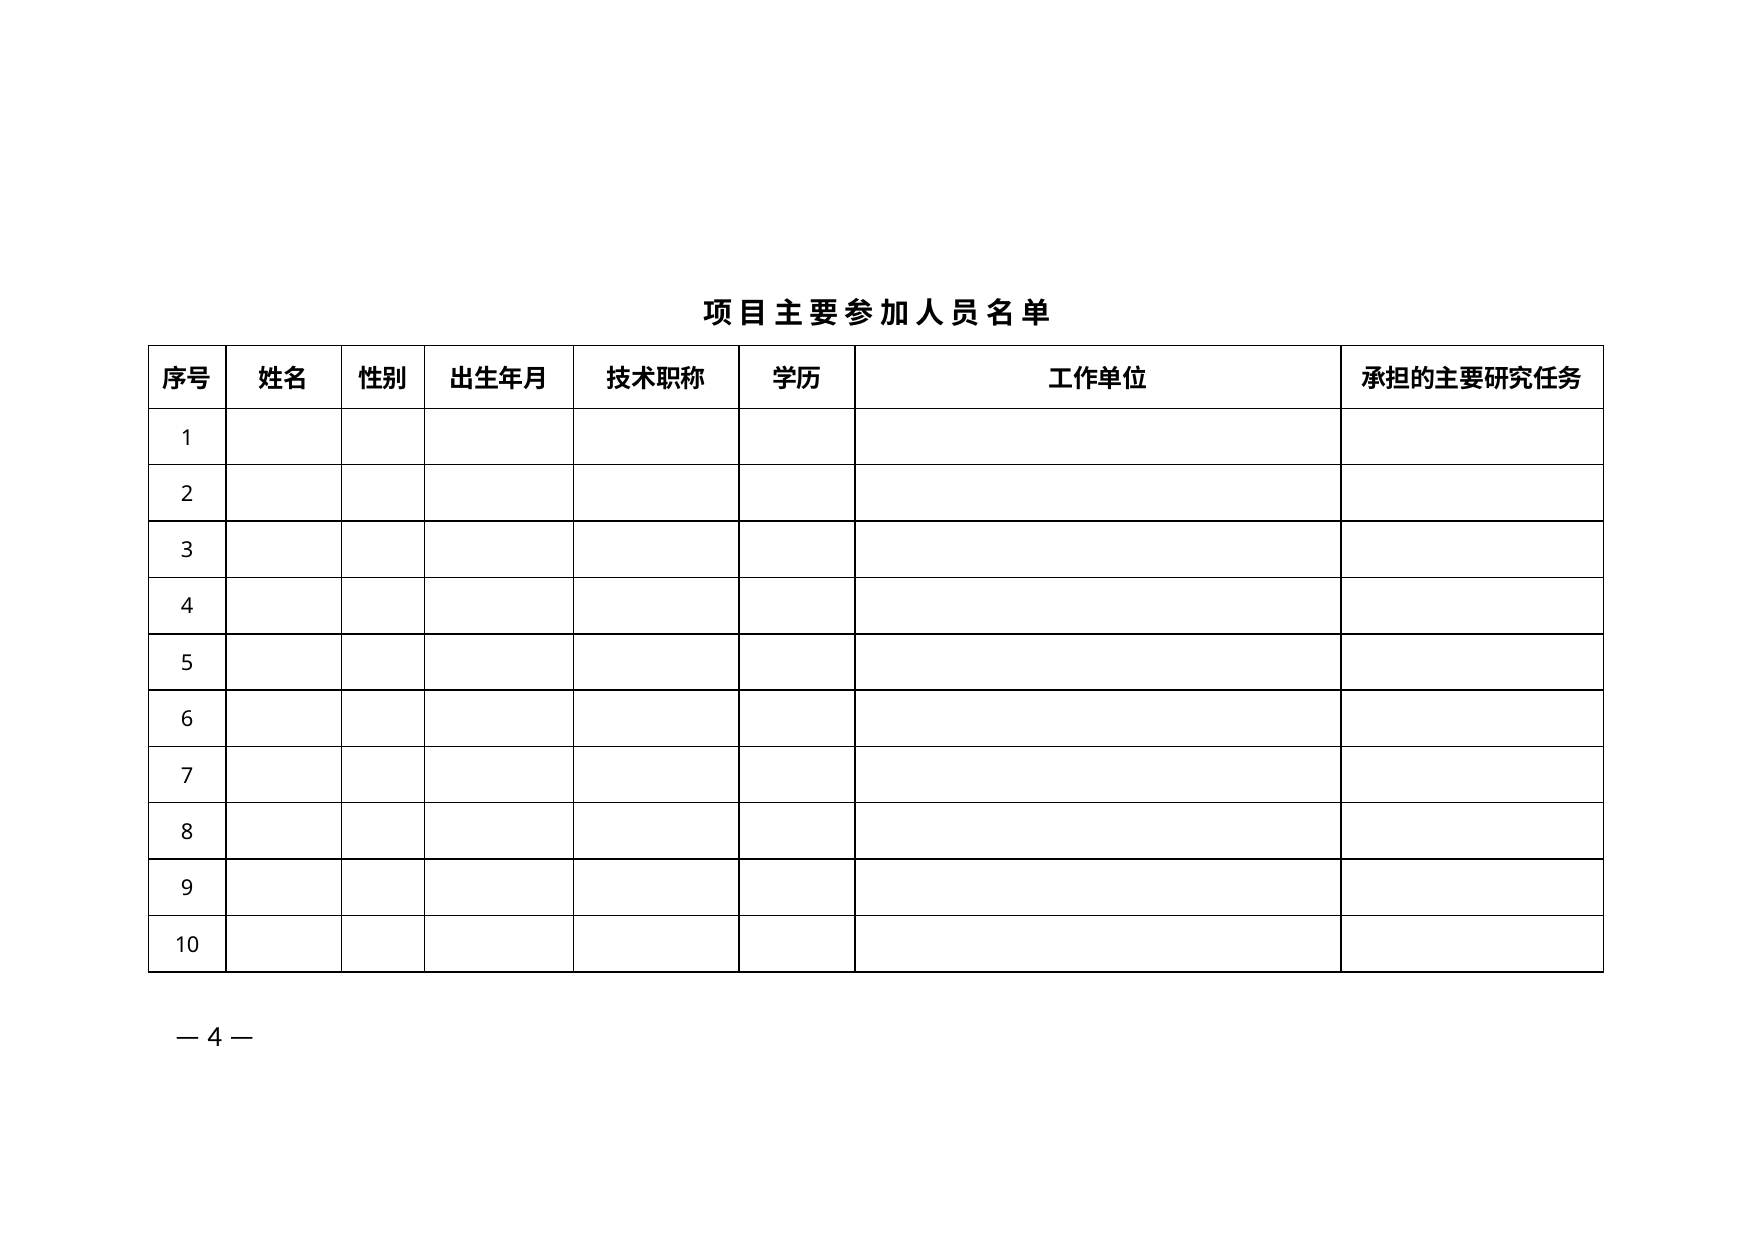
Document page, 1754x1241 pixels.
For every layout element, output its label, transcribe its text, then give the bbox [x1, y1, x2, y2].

table_header 出生年月 [425, 346, 573, 407]
table_cell 1 [149, 409, 225, 464]
table_cell [856, 578, 1340, 633]
table_cell [342, 860, 424, 914]
table_cell [574, 465, 738, 520]
table_cell [227, 635, 341, 689]
table_cell [227, 465, 341, 520]
table_cell [574, 635, 738, 689]
table_cell 2 [149, 465, 225, 520]
table_cell 3 [149, 522, 225, 576]
table_cell [574, 409, 738, 464]
table_cell [425, 409, 573, 464]
table_cell [740, 860, 854, 914]
table_cell [1342, 803, 1603, 858]
table_cell [425, 916, 573, 971]
table_cell [856, 916, 1340, 971]
table_cell 8 [149, 803, 225, 858]
table_cell [740, 465, 854, 520]
table_cell [1342, 635, 1603, 689]
table_cell [740, 803, 854, 858]
table_cell [425, 635, 573, 689]
table_header 技术职称 [574, 346, 738, 407]
table_cell [1342, 691, 1603, 746]
table_cell 4 [149, 578, 225, 633]
table_header 姓名 [227, 346, 341, 407]
table_cell [740, 747, 854, 802]
table_cell [342, 409, 424, 464]
table_cell [425, 691, 573, 746]
table_cell [856, 803, 1340, 858]
table_cell 9 [149, 860, 225, 914]
table_cell [342, 522, 424, 576]
text 项目主要参加人员名单 [159, 290, 1594, 332]
table_cell [342, 465, 424, 520]
table_cell [227, 860, 341, 914]
table_header 性别 [342, 346, 424, 407]
table_cell [1342, 409, 1603, 464]
table_cell [740, 635, 854, 689]
table_cell [342, 578, 424, 633]
table_cell [856, 465, 1340, 520]
table_cell [1342, 522, 1603, 576]
table_cell [1342, 578, 1603, 633]
table_cell [1342, 860, 1603, 914]
table_cell [227, 691, 341, 746]
table_cell [342, 691, 424, 746]
table_cell [342, 803, 424, 858]
table_cell [856, 635, 1340, 689]
table_cell [574, 578, 738, 633]
table_cell [227, 578, 341, 633]
table_cell [856, 409, 1340, 464]
table_cell [425, 522, 573, 576]
table_cell [425, 803, 573, 858]
table_cell [574, 916, 738, 971]
table_cell [856, 691, 1340, 746]
table_cell 5 [149, 635, 225, 689]
table_header 学历 [740, 346, 854, 407]
table_cell [342, 635, 424, 689]
table_cell [1342, 916, 1603, 971]
table_cell [342, 916, 424, 971]
table_cell [227, 916, 341, 971]
table_cell [227, 409, 341, 464]
table_cell [425, 860, 573, 914]
table_cell [740, 691, 854, 746]
table_cell 7 [149, 747, 225, 802]
table_cell 6 [149, 691, 225, 746]
table_cell 10 [149, 916, 225, 971]
table_cell [227, 522, 341, 576]
table_cell [856, 522, 1340, 576]
table_cell [1342, 747, 1603, 802]
table_cell [1342, 465, 1603, 520]
table_cell [227, 747, 341, 802]
table_cell [740, 522, 854, 576]
table_cell [574, 860, 738, 914]
table_cell [425, 578, 573, 633]
table_cell [574, 522, 738, 576]
table_cell [856, 860, 1340, 914]
table_cell [740, 916, 854, 971]
table_cell [425, 465, 573, 520]
table_cell [740, 578, 854, 633]
table_cell [574, 691, 738, 746]
table_cell [574, 803, 738, 858]
table_cell [740, 409, 854, 464]
table_header 承担的主要研究任务 [1342, 346, 1603, 407]
table_cell [425, 747, 573, 802]
table_cell [574, 747, 738, 802]
table_cell [856, 747, 1340, 802]
table_cell [227, 803, 341, 858]
table_cell [342, 747, 424, 802]
table_header 工作单位 [856, 346, 1340, 407]
table_header 序号 [149, 346, 225, 407]
